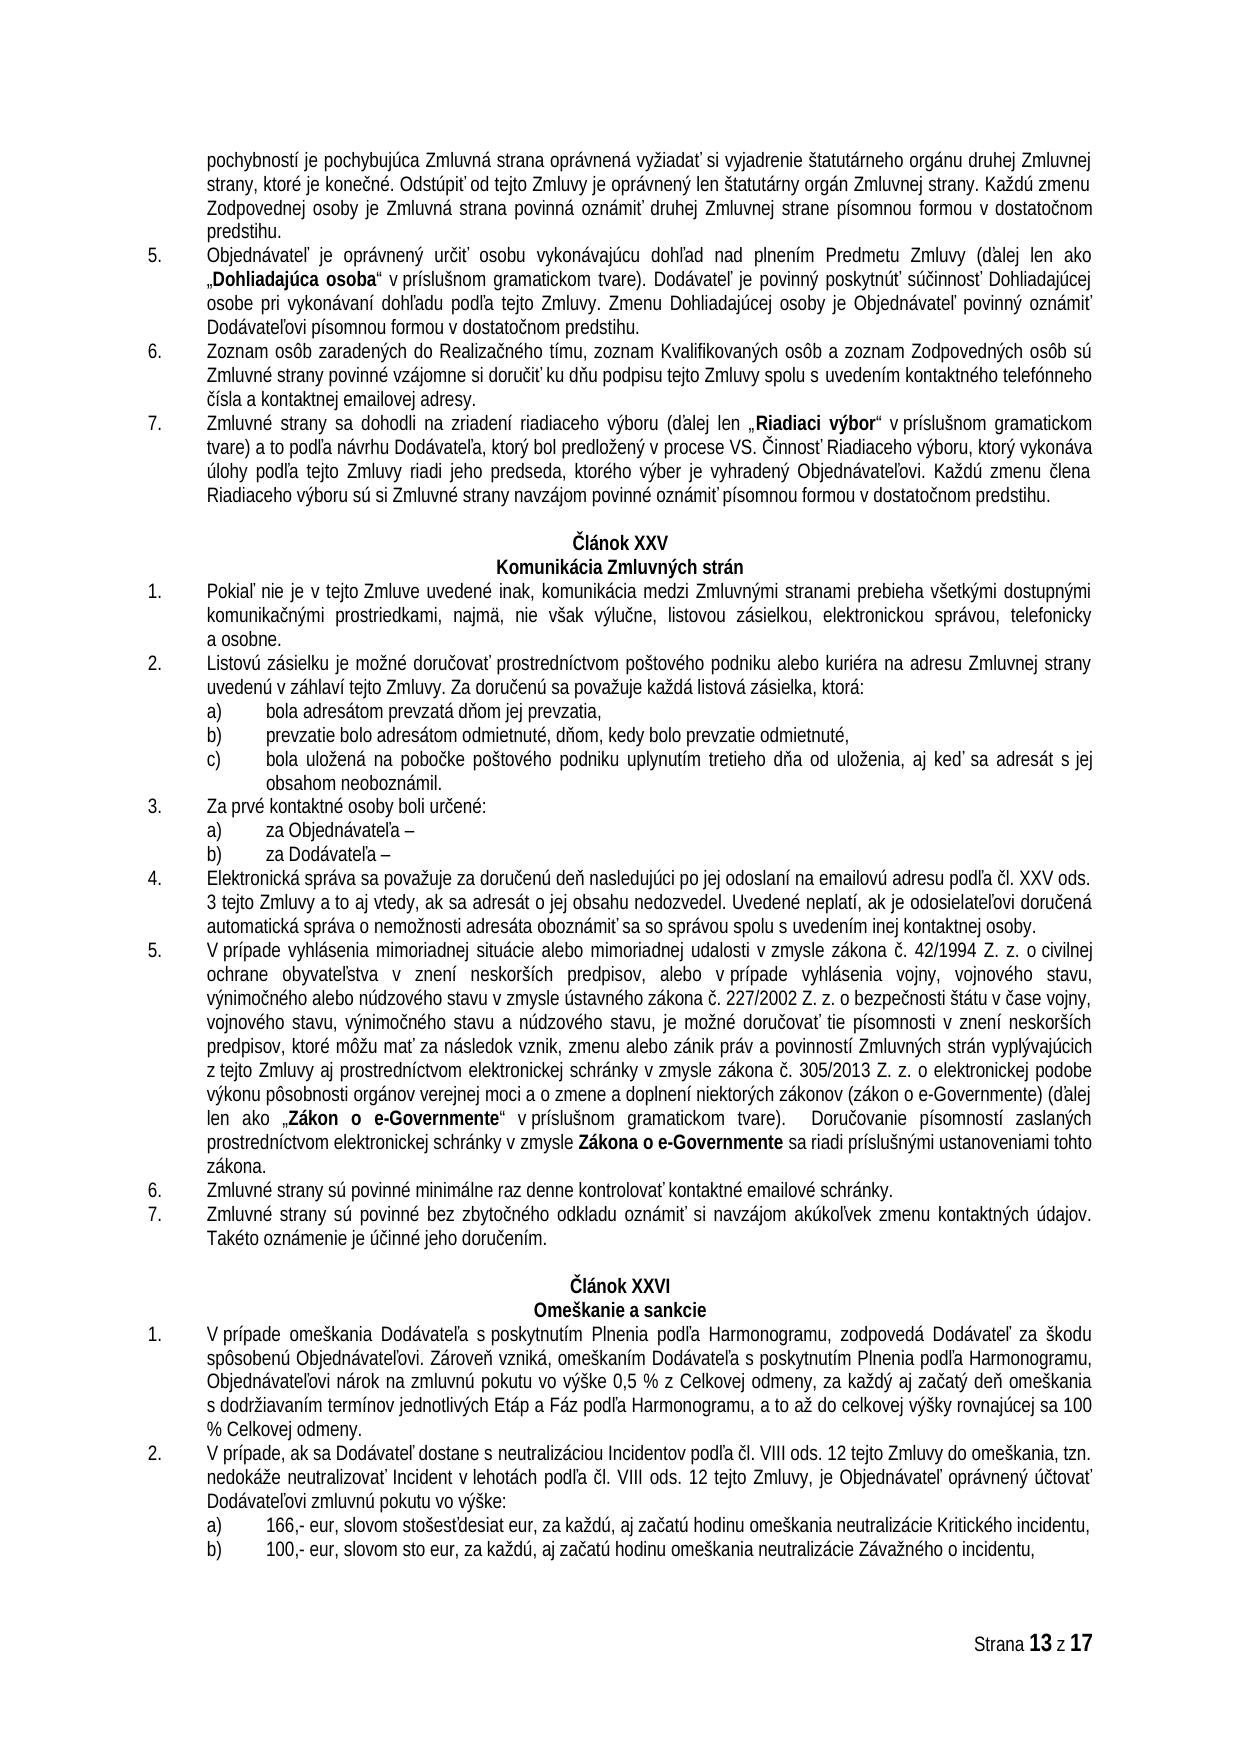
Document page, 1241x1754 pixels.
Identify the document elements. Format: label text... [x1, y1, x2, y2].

list 100,- eur, slovom sto eur, za každú, aj začatú hodinu omeškania neutralizácie Závažného o incidentu, [207, 1537, 1093, 1561]
list Listovú zásielku je možné doručovať prostredníctvom poštového podniku alebo kuriéra na adresu Zmluvnej strany uvedenú v záhlaví tejto Zmluvy. Za doručenú sa považuje každá listová zásielka, ktorá: [148, 651, 1093, 699]
list prevzatie bolo adresátom odmietnuté, dňom, kedy bolo prevzatie odmietnuté, [207, 723, 1093, 747]
list V prípade vyhlásenia mimoriadnej situácie alebo mimoriadnej udalosti v zmysle zákona č. 42/1994 Z. z. o civilnej ochrane obyvateľstva v znení neskorších predpisov, alebo v prípade vyhlásenia vojny, vojnového stavu, výnimočného alebo núdzového stavu v zmysle ústavného zákona č. 227/2002 Z. z. o bezpečnosti štátu v čase vojny, vojnového stavu, výnimočného stavu a núdzového stavu, je možné doručovať tie písomnosti v znení neskorších predpisov, ktoré môžu mať za následok vznik, zmenu alebo zánik práv a povinností Zmluvných strán vyplývajúcich z tejto Zmluvy aj prostredníctvom elektronickej schránky v zmysle zákona č. 305/2013 Z. z. o elektronickej podobe výkonu pôsobnosti orgánov verejnej moci a o zmene a doplnení niektorých zákonov (zákon o e-Governmente) (ďalej len ako „Zákon o e-Governmente“ v príslušnom gramatickom tvare). Doručovanie písomností zaslaných prostredníctvom elektronickej schránky v zmysle Zákona o e-Governmente sa riadi príslušnými ustanoveniami tohto zákona. [148, 938, 1093, 1178]
list Zmluvné strany sú povinné bez zbytočného odkladu oznámiť si navzájom akúkoľvek zmenu kontaktných údajov. Takéto oznámenie je účinné jeho doručením. [148, 1202, 1093, 1250]
list Objednávateľ je oprávnený určiť osobu vykonávajúcu dohľad nad plnením Predmetu Zmluvy (ďalej len ako „Dohliadajúca osoba“ v príslušnom gramatickom tvare). Dodávateľ je povinný poskytnúť súčinnosť Dohliadajúcej osobe pri vykonávaní dohľadu podľa tejto Zmluvy. Zmenu Dohliadajúcej osoby je Objednávateľ povinný oznámiť Dodávateľovi písomnou formou v dostatočnom predstihu. [148, 243, 1093, 339]
text Komunikácia Zmluvných strán [148, 555, 1093, 579]
list Elektronická správa sa považuje za doručenú deň nasledujúci po jej odoslaní na emailovú adresu podľa čl. XXV ods. 3 tejto Zmluvy a to aj vtedy, ak sa adresát o jej obsahu nedozvedel. Uvedené neplatí, ak je odosielateľovi doručená automatická správa o nemožnosti adresáta oboznámiť sa so správou spolu s uvedením inej kontaktnej osoby. [148, 866, 1093, 938]
text Článok XXV [148, 531, 1093, 555]
list Pokiaľ nie je v tejto Zmluve uvedené inak, komunikácia medzi Zmluvnými stranami prebieha všetkými dostupnými komunikačnými prostriedkami, najmä, nie však výlučne, listovou zásielkou, elektronickou správou, telefonicky a osobne. [148, 579, 1093, 651]
list 166,- eur, slovom stošesťdesiat eur, za každú, aj začatú hodinu omeškania neutralizácie Kritického incidentu, [207, 1513, 1093, 1537]
list Za prvé kontaktné osoby boli určené: [148, 794, 1093, 818]
list Zmluvné strany sú povinné minimálne raz denne kontrolovať kontaktné emailové schránky. [148, 1178, 1093, 1202]
list Zoznam osôb zaradených do Realizačného tímu, zoznam Kvalifikovaných osôb a zoznam Zodpovedných osôb sú Zmluvné strany povinné vzájomne si doručiť ku dňu podpisu tejto Zmluvy spolu s uvedením kontaktného telefónneho čísla a kontaktnej emailovej adresy. [148, 339, 1093, 411]
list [148, 148, 1093, 243]
text Omeškanie a sankcie [148, 1298, 1093, 1322]
list bola adresátom prevzatá dňom jej prevzatia, [207, 699, 1093, 723]
list V prípade omeškania Dodávateľa s poskytnutím Plnenia podľa Harmonogramu, zodpovedá Dodávateľ za škodu spôsobenú Objednávateľovi. Zároveň vzniká, omeškaním Dodávateľa s poskytnutím Plnenia podľa Harmonogramu, Objednávateľovi nárok na zmluvnú pokutu vo výške 0,5 % z Celkovej odmeny, za každý aj začatý deň omeškania s dodržiavaním termínov jednotlivých Etáp a Fáz podľa Harmonogramu, a to až do celkovej výšky rovnajúcej sa 100 % Celkovej odmeny. [148, 1322, 1093, 1441]
list za Dodávateľa – [207, 842, 1093, 866]
text Článok XXVI [148, 1274, 1093, 1298]
list za Objednávateľa – [207, 818, 1093, 842]
list Zmluvné strany sa dohodli na zriadení riadiaceho výboru (ďalej len „Riadiaci výbor“ v príslušnom gramatickom tvare) a to podľa návrhu Dodávateľa, ktorý bol predložený v procese VS. Činnosť Riadiaceho výboru, ktorý vykonáva úlohy podľa tejto Zmluvy riadi jeho predseda, ktorého výber je vyhradený Objednávateľovi. Každú zmenu člena Riadiaceho výboru sú si Zmluvné strany navzájom povinné oznámiť písomnou formou v dostatočnom predstihu. [148, 411, 1093, 507]
list V prípade, ak sa Dodávateľ dostane s neutralizáciou Incidentov podľa čl. VIII ods. 12 tejto Zmluvy do omeškania, tzn. nedokáže neutralizovať Incident v lehotách podľa čl. VIII ods. 12 tejto Zmluvy, je Objednávateľ oprávnený účtovať Dodávateľovi zmluvnú pokutu vo výške: [148, 1441, 1093, 1513]
list bola uložená na pobočke poštového podniku uplynutím tretieho dňa od uloženia, aj keď sa adresát s jej obsahom neoboznámil. [207, 747, 1093, 794]
